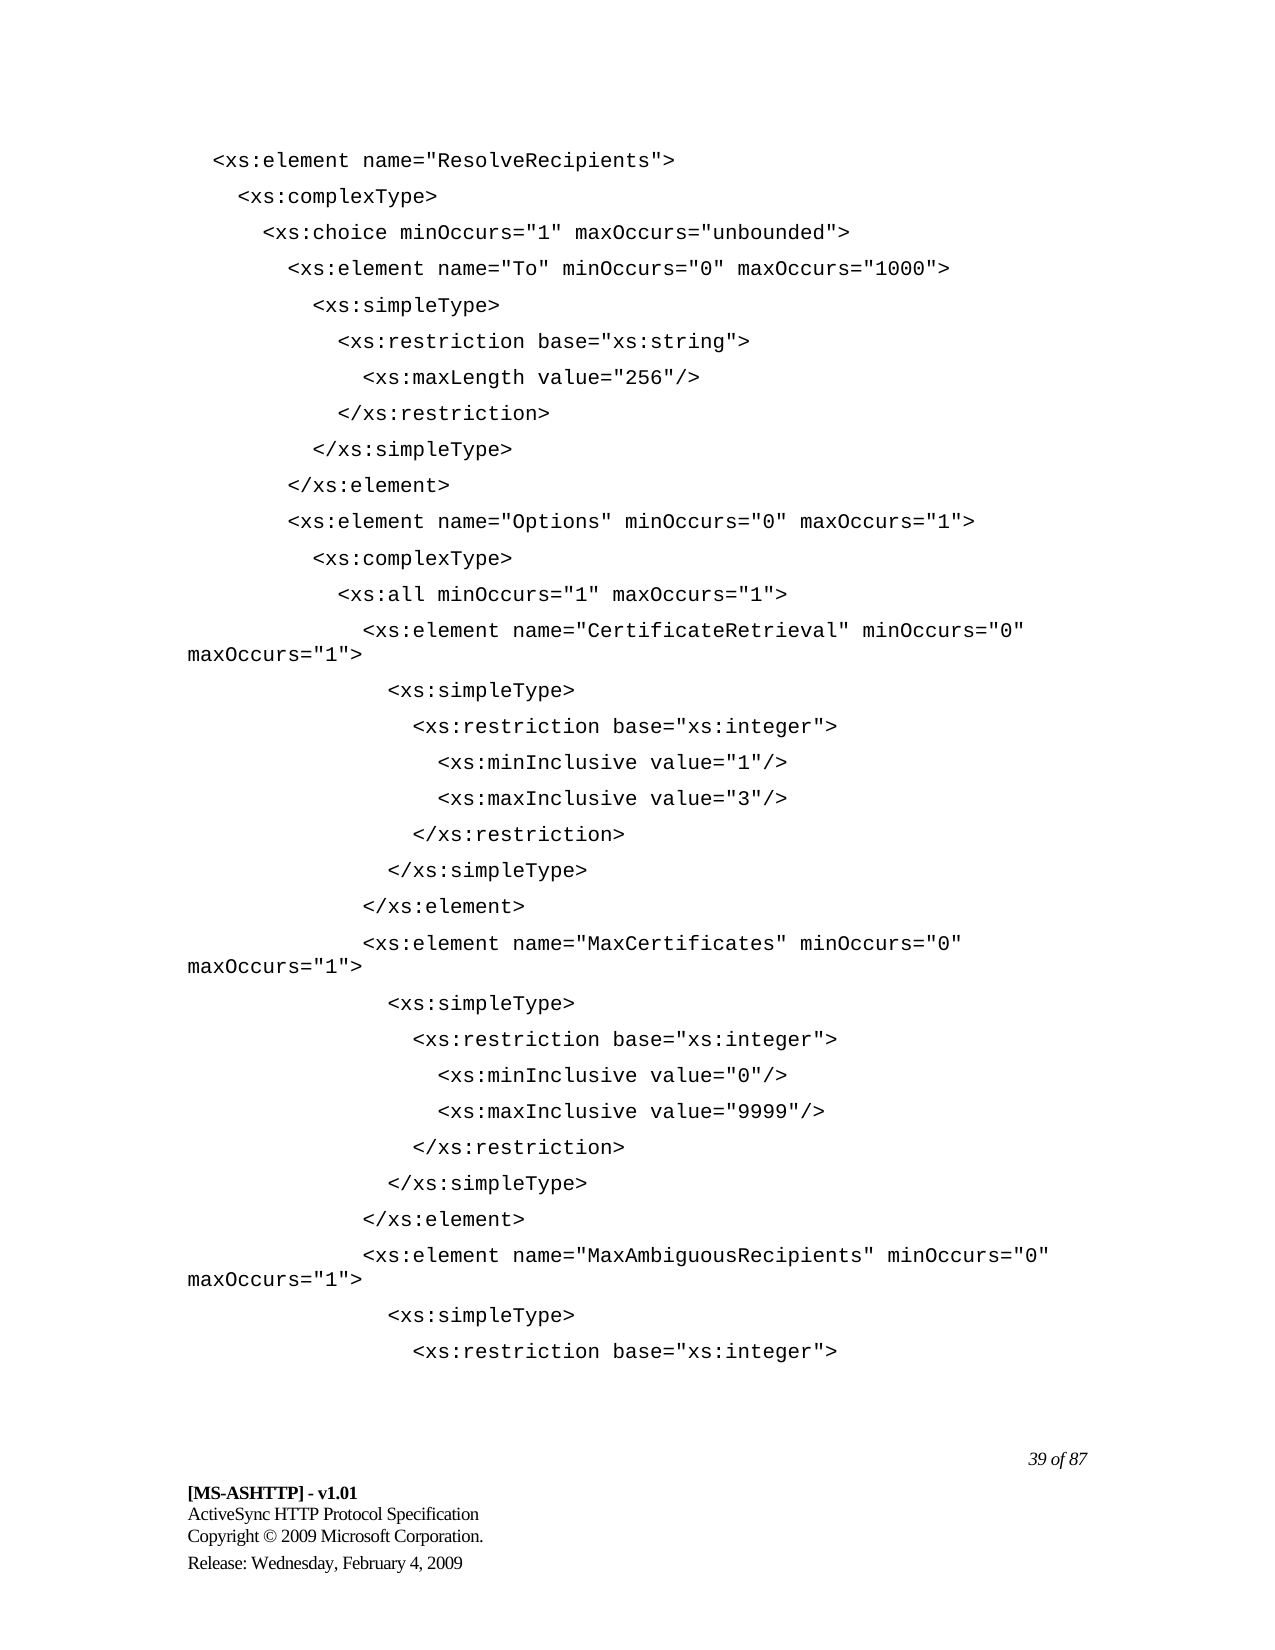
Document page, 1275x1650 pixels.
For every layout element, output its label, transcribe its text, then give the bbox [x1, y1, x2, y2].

text <xs:maxInclusive value="9999"/> [187, 1101, 1087, 1124]
text <xs:restriction base="xs:integer"> [187, 1341, 1087, 1365]
text </xs:simpleType> [187, 1173, 1087, 1197]
text <xs:element name="MaxCertificates" minOccurs="0" maxOccurs="1"> [187, 933, 1087, 980]
text <xs:simpleType> [187, 1305, 1087, 1329]
text <xs:simpleType> [187, 680, 1087, 703]
text </xs:element> [187, 897, 1087, 920]
text <xs:simpleType> [187, 294, 1087, 318]
text <xs:maxInclusive value="3"/> [187, 788, 1087, 812]
text <xs:restriction base="xs:integer"> [187, 716, 1087, 739]
text <xs:restriction base="xs:string"> [187, 331, 1087, 354]
text <xs:minInclusive value="1"/> [187, 752, 1087, 776]
text </xs:restriction> [187, 403, 1087, 427]
text </xs:simpleType> [187, 860, 1087, 884]
text <xs:element name="ResolveRecipients"> [187, 150, 1087, 174]
text </xs:element> [187, 475, 1087, 499]
text <xs:element name="CertificateRetrieval" minOccurs="0" maxOccurs="1"> [187, 620, 1087, 667]
text <xs:element name="To" minOccurs="0" maxOccurs="1000"> [187, 258, 1087, 282]
text <xs:choice minOccurs="1" maxOccurs="unbounded"> [187, 222, 1087, 246]
text <xs:restriction base="xs:integer"> [187, 1029, 1087, 1052]
text <xs:element name="MaxAmbiguousRecipients" minOccurs="0" maxOccurs="1"> [187, 1246, 1087, 1293]
text </xs:element> [187, 1209, 1087, 1233]
text <xs:simpleType> [187, 992, 1087, 1016]
text <xs:element name="Options" minOccurs="0" maxOccurs="1"> [187, 511, 1087, 535]
text </xs:restriction> [187, 1137, 1087, 1161]
text </xs:restriction> [187, 824, 1087, 848]
text <xs:all minOccurs="1" maxOccurs="1"> [187, 584, 1087, 607]
text <xs:maxLength value="256"/> [187, 367, 1087, 391]
text <xs:complexType> [187, 186, 1087, 210]
text </xs:simpleType> [187, 439, 1087, 463]
text <xs:minInclusive value="0"/> [187, 1065, 1087, 1088]
text <xs:complexType> [187, 548, 1087, 571]
